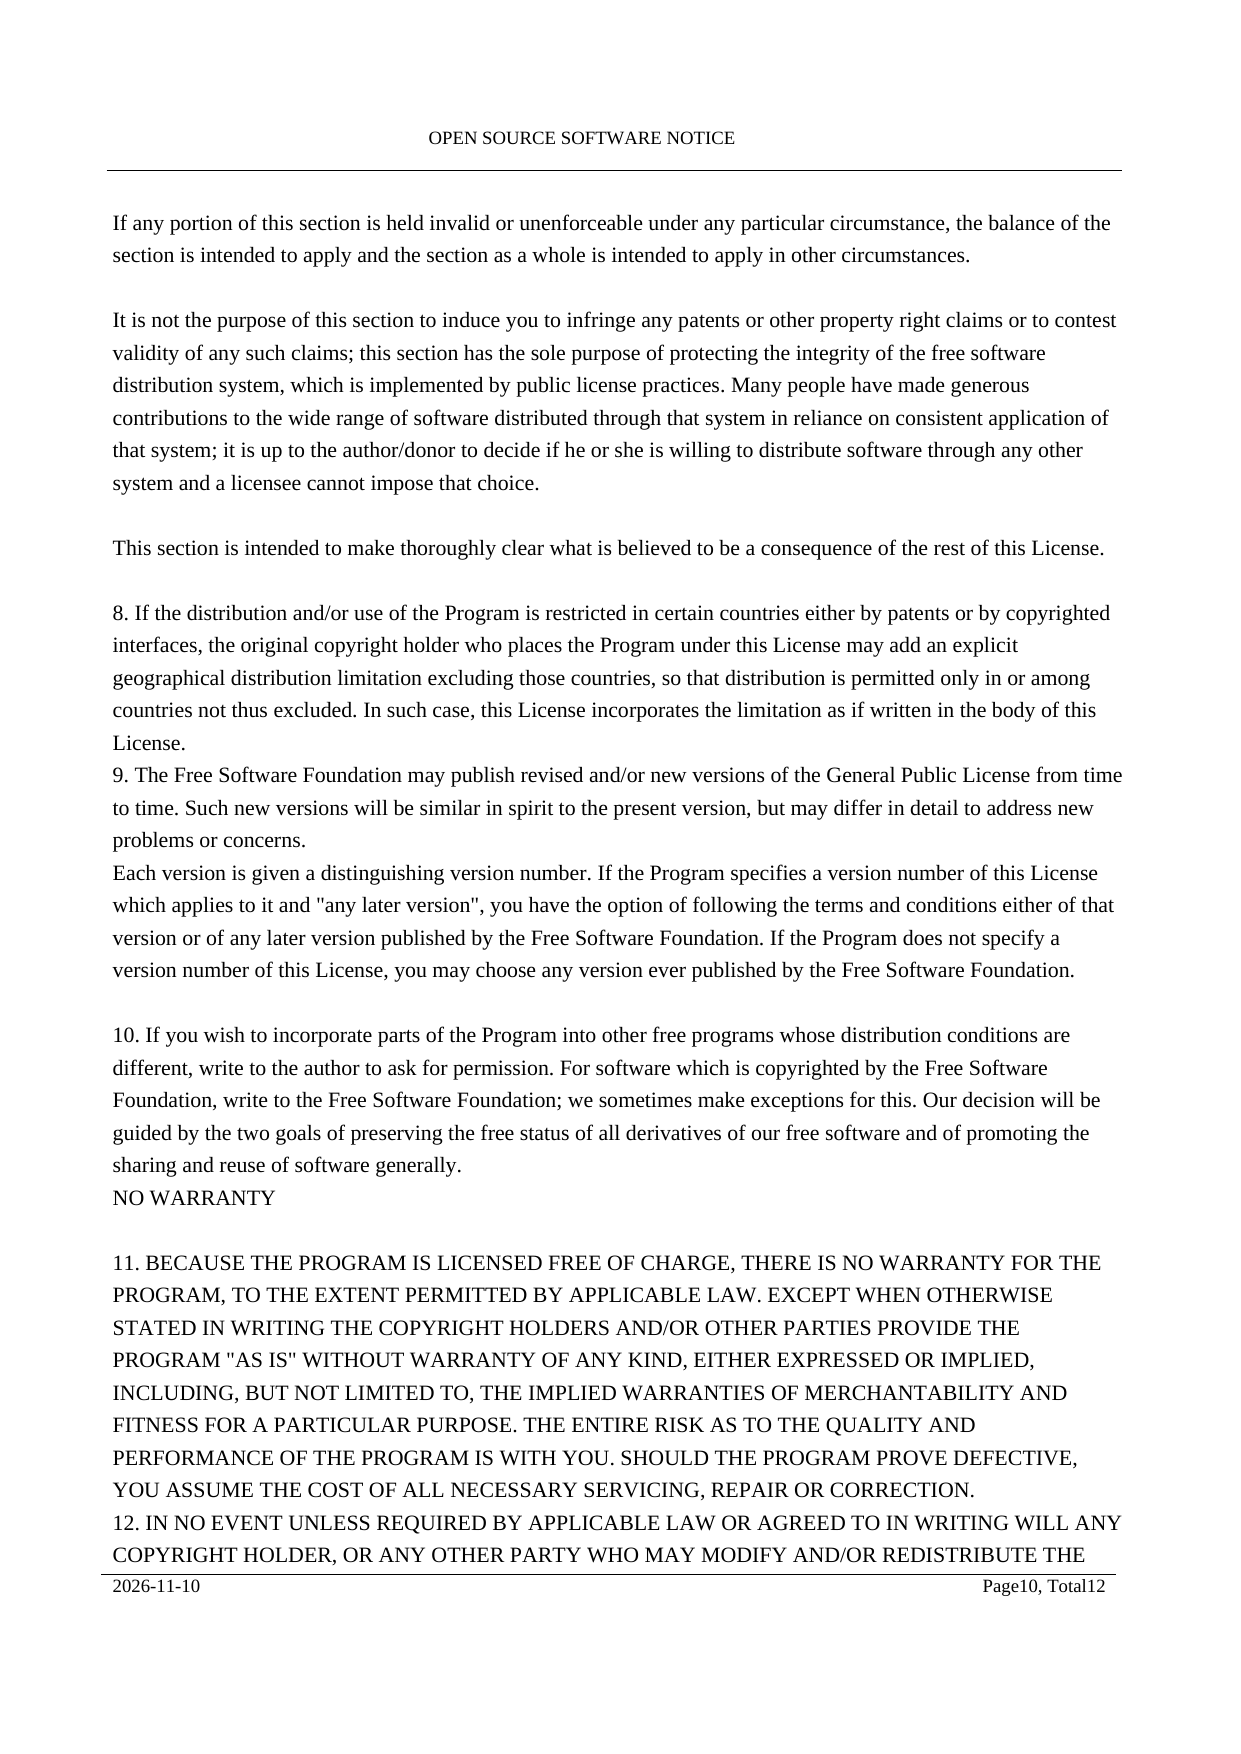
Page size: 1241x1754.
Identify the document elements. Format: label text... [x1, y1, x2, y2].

text 10. If you wish to incorporate parts of the Program into other free programs whose distribution conditions are different, write to the author to ask for permission. For software which is copyrighted by the Free Software Foundation, write to the Free Software Foundation; we sometimes make exceptions for this. Our decision will be guided by the two goals of preserving the free status of all derivatives of our free software and of promoting the sharing and reuse of software generally. [112, 1019, 1128, 1181]
text 9. The Free Software Foundation may publish revised and/or new versions of the General Public License from time to time. Such new versions will be similar in spirit to the present version, but may differ in detail to address new problems or concerns. [112, 759, 1128, 856]
text NO WARRANTY [112, 1181, 1128, 1214]
text 8. If the distribution and/or use of the Program is restricted in certain countries either by patents or by copyrighted interfaces, the original copyright holder who places the Program under this License may add an explicit geographical distribution limitation excluding those countries, so that distribution is permitted only in or among countries not thus excluded. In such case, this License incorporates the limitation as if written in the body of this License. [112, 596, 1128, 759]
text This section is intended to make thoroughly clear what is believed to be a consequence of the rest of this License. [112, 531, 1128, 564]
text Each version is given a distinguishing version number. If the Program specifies a version number of this License which applies to it and "any later version", you have the option of following the terms and conditions either of that version or of any later version published by the Free Software Foundation. If the Program does not specify a version number of this License, you may choose any version ever published by the Free Software Foundation. [112, 856, 1128, 986]
text It is not the purpose of this section to induce you to infringe any patents or other property right claims or to contest validity of any such claims; this section has the sole purpose of protecting the integrity of the free software distribution system, which is implemented by public license practices. Many people have made generous contributions to the wide range of software distributed through that system in reliance on consistent application of that system; it is up to the author/donor to decide if he or she is willing to distribute software through any other system and a licensee cannot impose that choice. [112, 304, 1128, 499]
text If any portion of this section is held invalid or unenforceable under any particular circumstance, the balance of the section is intended to apply and the section as a whole is intended to apply in other circumstances. [112, 206, 1128, 271]
text 11. BECAUSE THE PROGRAM IS LICENSED FREE OF CHARGE, THERE IS NO WARRANTY FOR THE PROGRAM, TO THE EXTENT PERMITTED BY APPLICABLE LAW. EXCEPT WHEN OTHERWISE STATED IN WRITING THE COPYRIGHT HOLDERS AND/OR OTHER PARTIES PROVIDE THE PROGRAM "AS IS" WITHOUT WARRANTY OF ANY KIND, EITHER EXPRESSED OR IMPLIED, INCLUDING, BUT NOT LIMITED TO, THE IMPLIED WARRANTIES OF MERCHANTABILITY AND FITNESS FOR A PARTICULAR PURPOSE. THE ENTIRE RISK AS TO THE QUALITY AND PERFORMANCE OF THE PROGRAM IS WITH YOU. SHOULD THE PROGRAM PROVE DEFECTIVE, YOU ASSUME THE COST OF ALL NECESSARY SERVICING, REPAIR OR CORRECTION. [112, 1246, 1128, 1506]
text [112, 1506, 1128, 1571]
